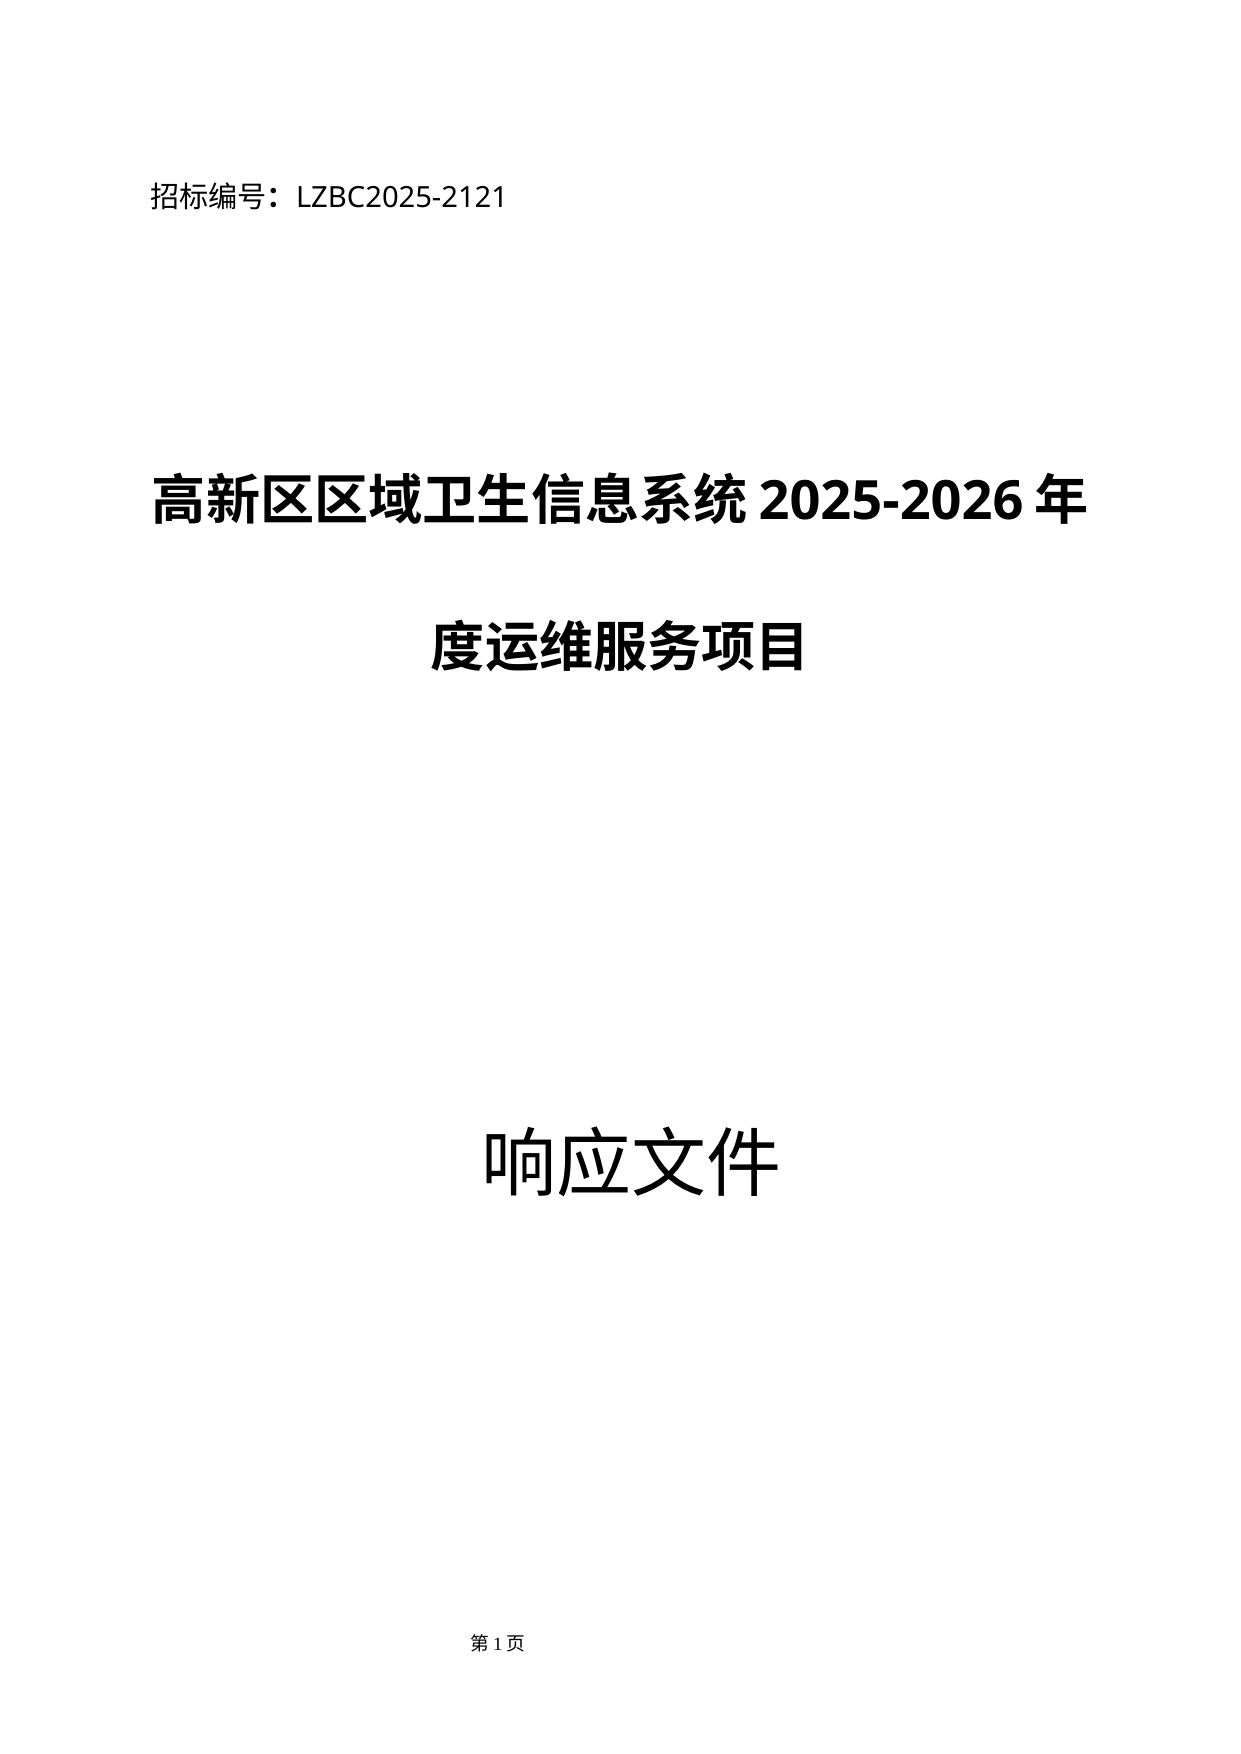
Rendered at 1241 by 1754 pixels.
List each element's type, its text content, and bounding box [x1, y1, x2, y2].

text 响应文件 [150, 1092, 1090, 1222]
text 招标编号：LZBC2025-2121 [150, 162, 1090, 227]
text 高新区区域卫生信息系统2025-2026年度运维服务项目 [150, 447, 1090, 691]
